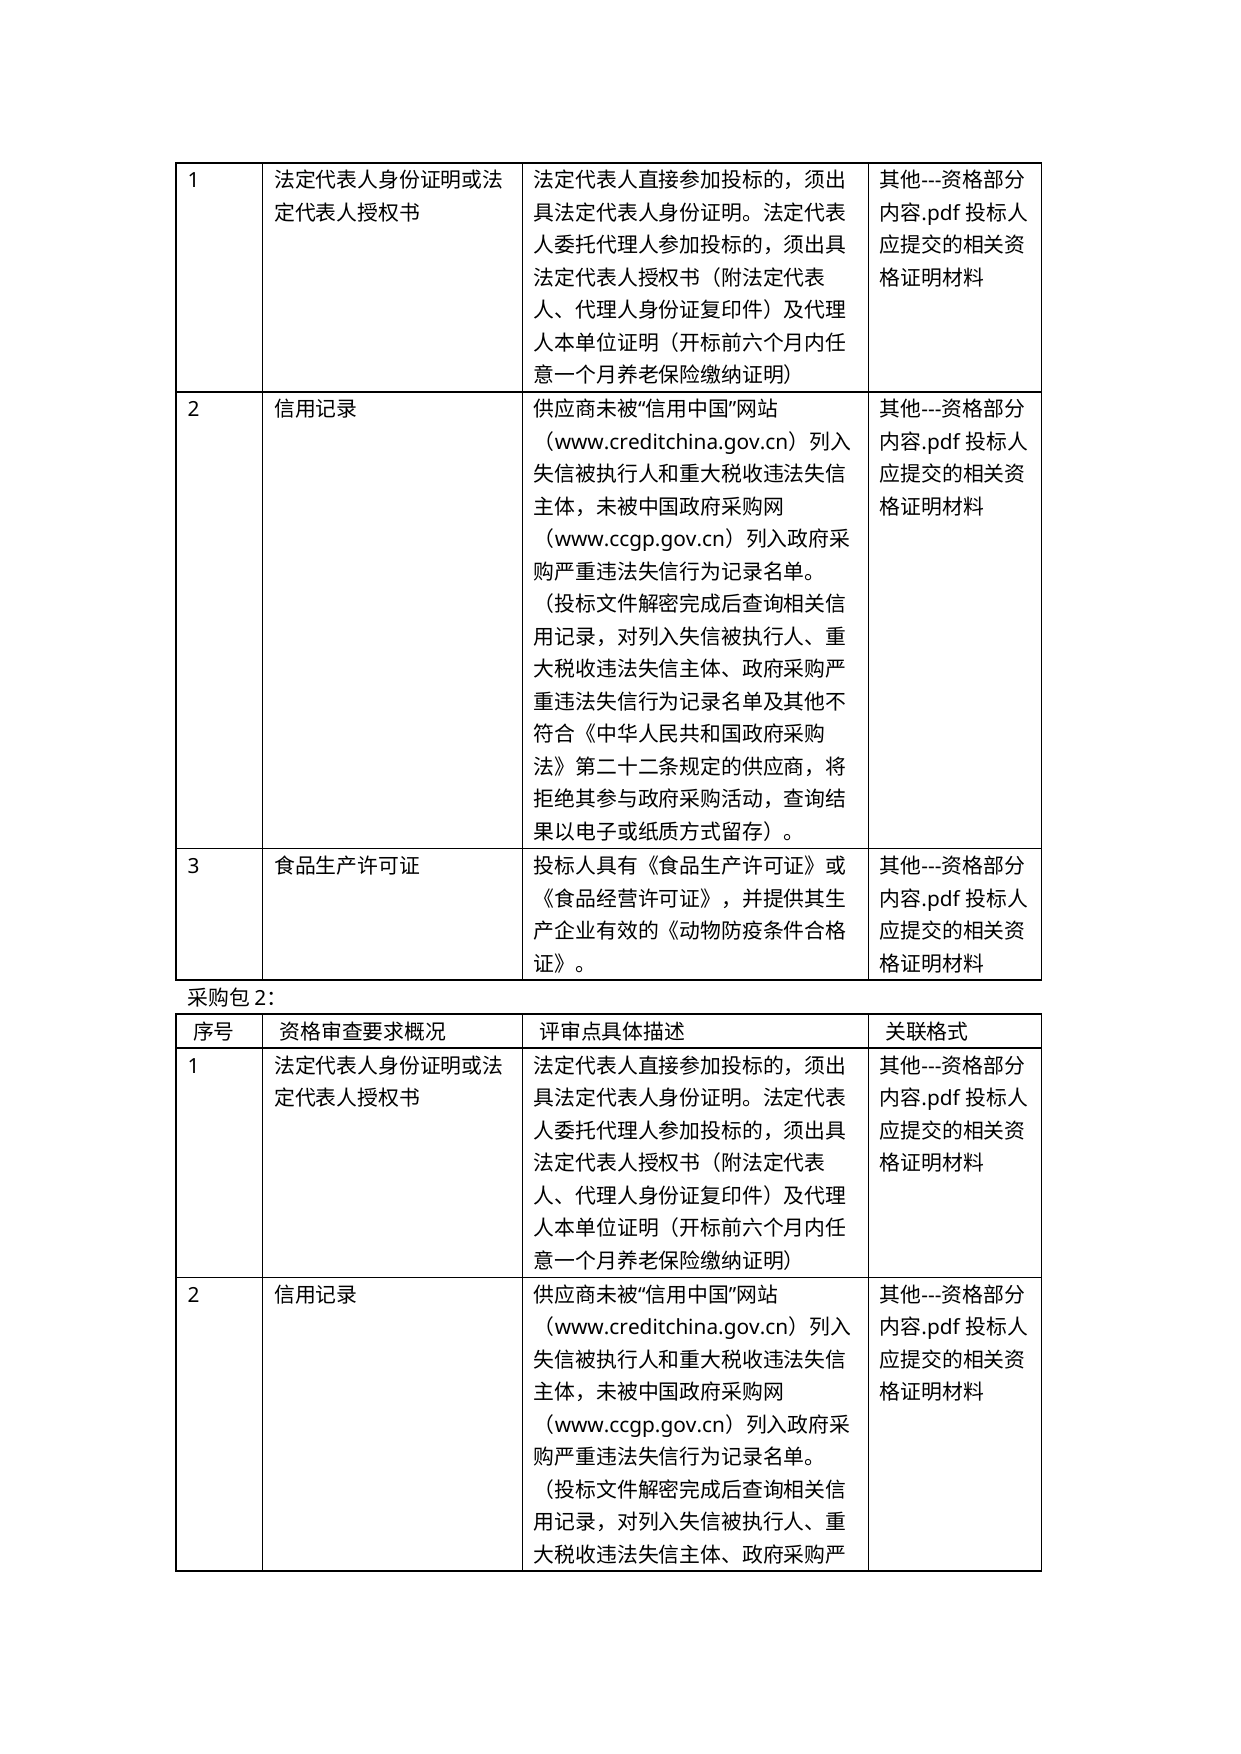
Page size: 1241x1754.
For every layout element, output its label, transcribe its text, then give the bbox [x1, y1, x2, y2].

text 采购包2： [187, 981, 1053, 1013]
table_header 序号 [177, 1015, 262, 1047]
table_cell 信用记录 [263, 393, 522, 848]
table_cell 食品生产许可证 [263, 849, 522, 979]
table_cell 法定代表人直接参加投标的，须出具法定代表人身份证明。法定代表人委托代理人参加投标的，须出具法定代表人授权书（附法定代表人、代理人身份证复印件）及代理人本单位证明（开标前六个月内任意一个月养老保险缴纳证明） [523, 164, 868, 391]
table_header 评审点具体描述 [523, 1015, 868, 1047]
table_header 关联格式 [869, 1015, 1041, 1047]
table_cell 1 [177, 164, 262, 391]
table_cell 3 [177, 849, 262, 979]
table_cell 其他---资格部分内容.pdf 投标人应提交的相关资格证明材料 [869, 393, 1041, 848]
table_cell 信用记录 [263, 1278, 522, 1570]
table_cell 法定代表人身份证明或法定代表人授权书 [263, 1049, 522, 1276]
table_cell 法定代表人直接参加投标的，须出具法定代表人身份证明。法定代表人委托代理人参加投标的，须出具法定代表人授权书（附法定代表人、代理人身份证复印件）及代理人本单位证明（开标前六个月内任意一个月养老保险缴纳证明） [523, 1049, 868, 1276]
table_cell 法定代表人身份证明或法定代表人授权书 [263, 164, 522, 391]
table_cell 投标人具有《食品生产许可证》或《食品经营许可证》，并提供其生产企业有效的《动物防疫条件合格证》。 [523, 849, 868, 979]
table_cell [869, 1278, 1041, 1570]
table_cell 其他---资格部分内容.pdf 投标人应提交的相关资格证明材料 [869, 849, 1041, 979]
table_cell 2 [177, 393, 262, 848]
table_cell 其他---资格部分内容.pdf 投标人应提交的相关资格证明材料 [869, 1049, 1041, 1276]
table_cell 其他---资格部分内容.pdf 投标人应提交的相关资格证明材料 [869, 164, 1041, 391]
table_cell 2 [177, 1278, 262, 1570]
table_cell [523, 1278, 868, 1570]
table_cell 1 [177, 1049, 262, 1276]
table_header 资格审查要求概况 [263, 1015, 522, 1047]
